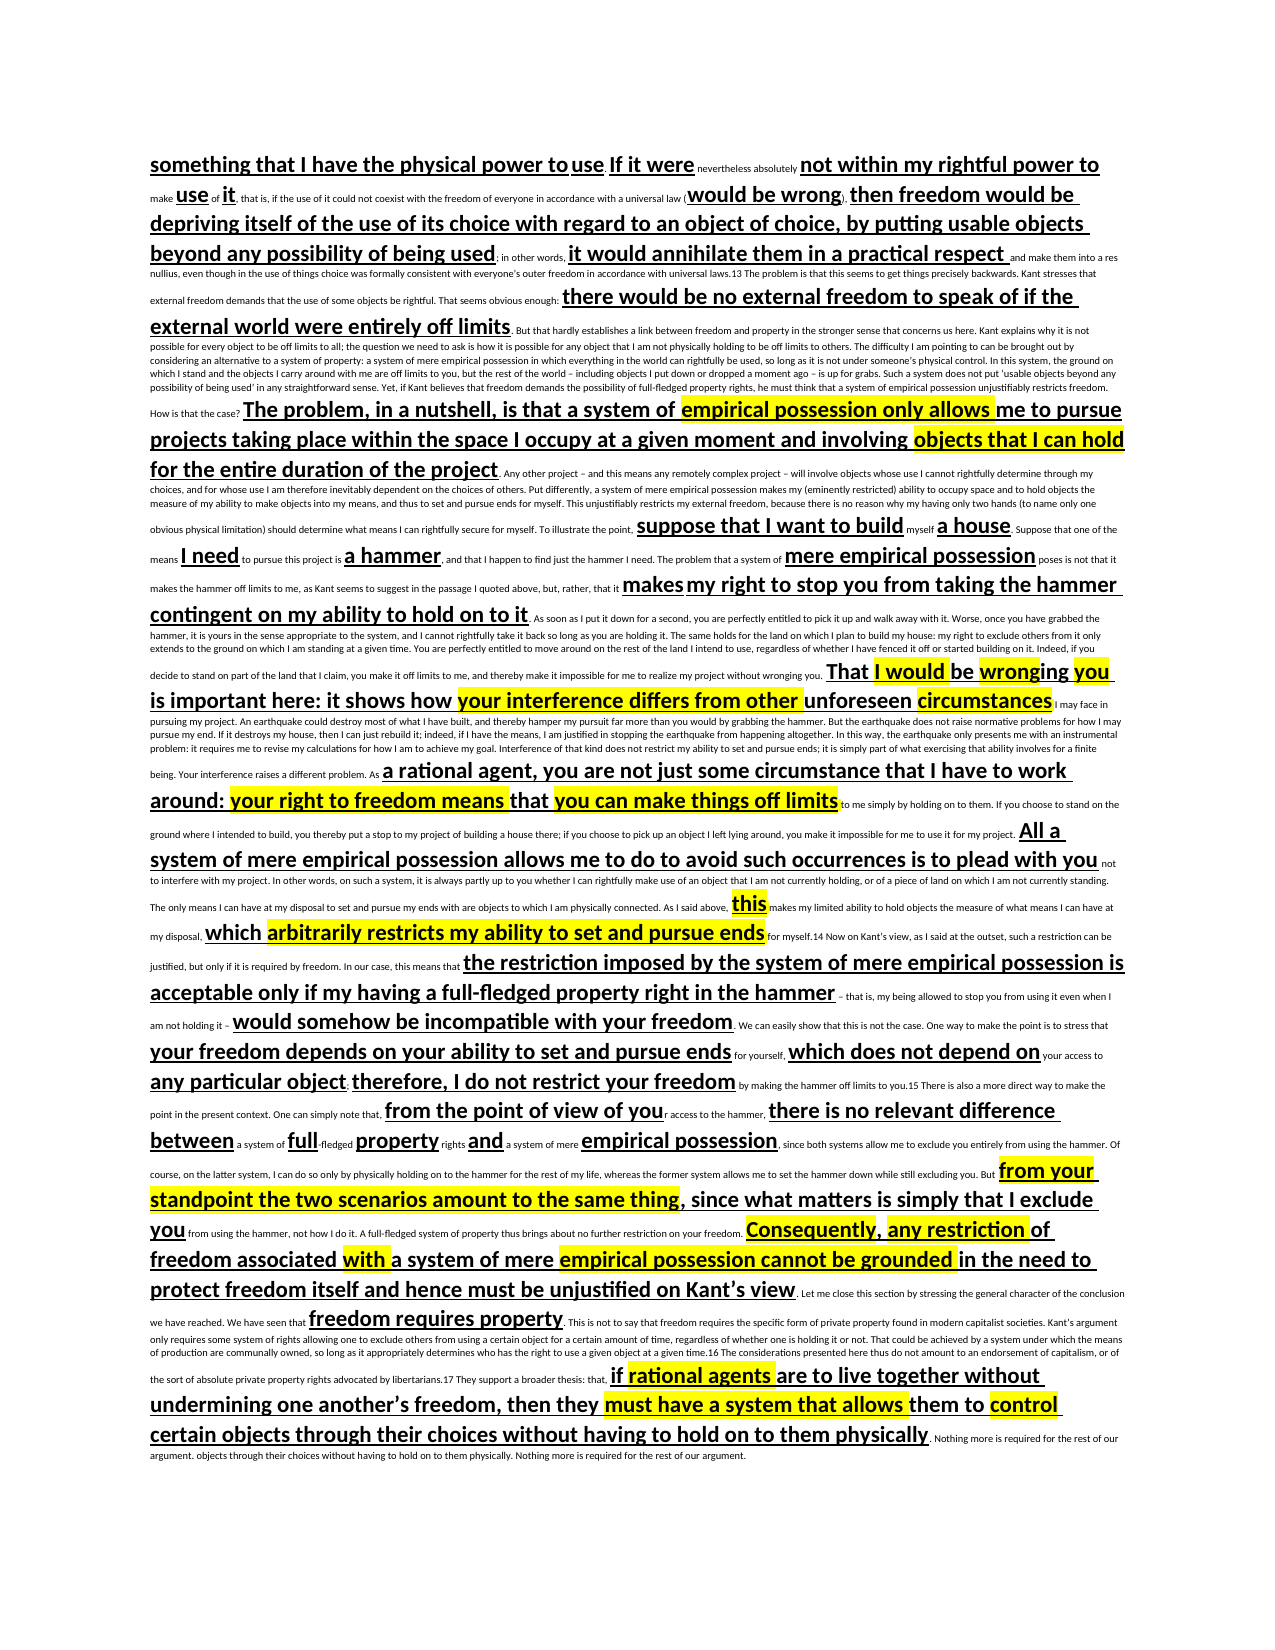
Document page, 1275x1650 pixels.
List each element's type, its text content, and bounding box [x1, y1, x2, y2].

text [150, 150, 1125, 449]
